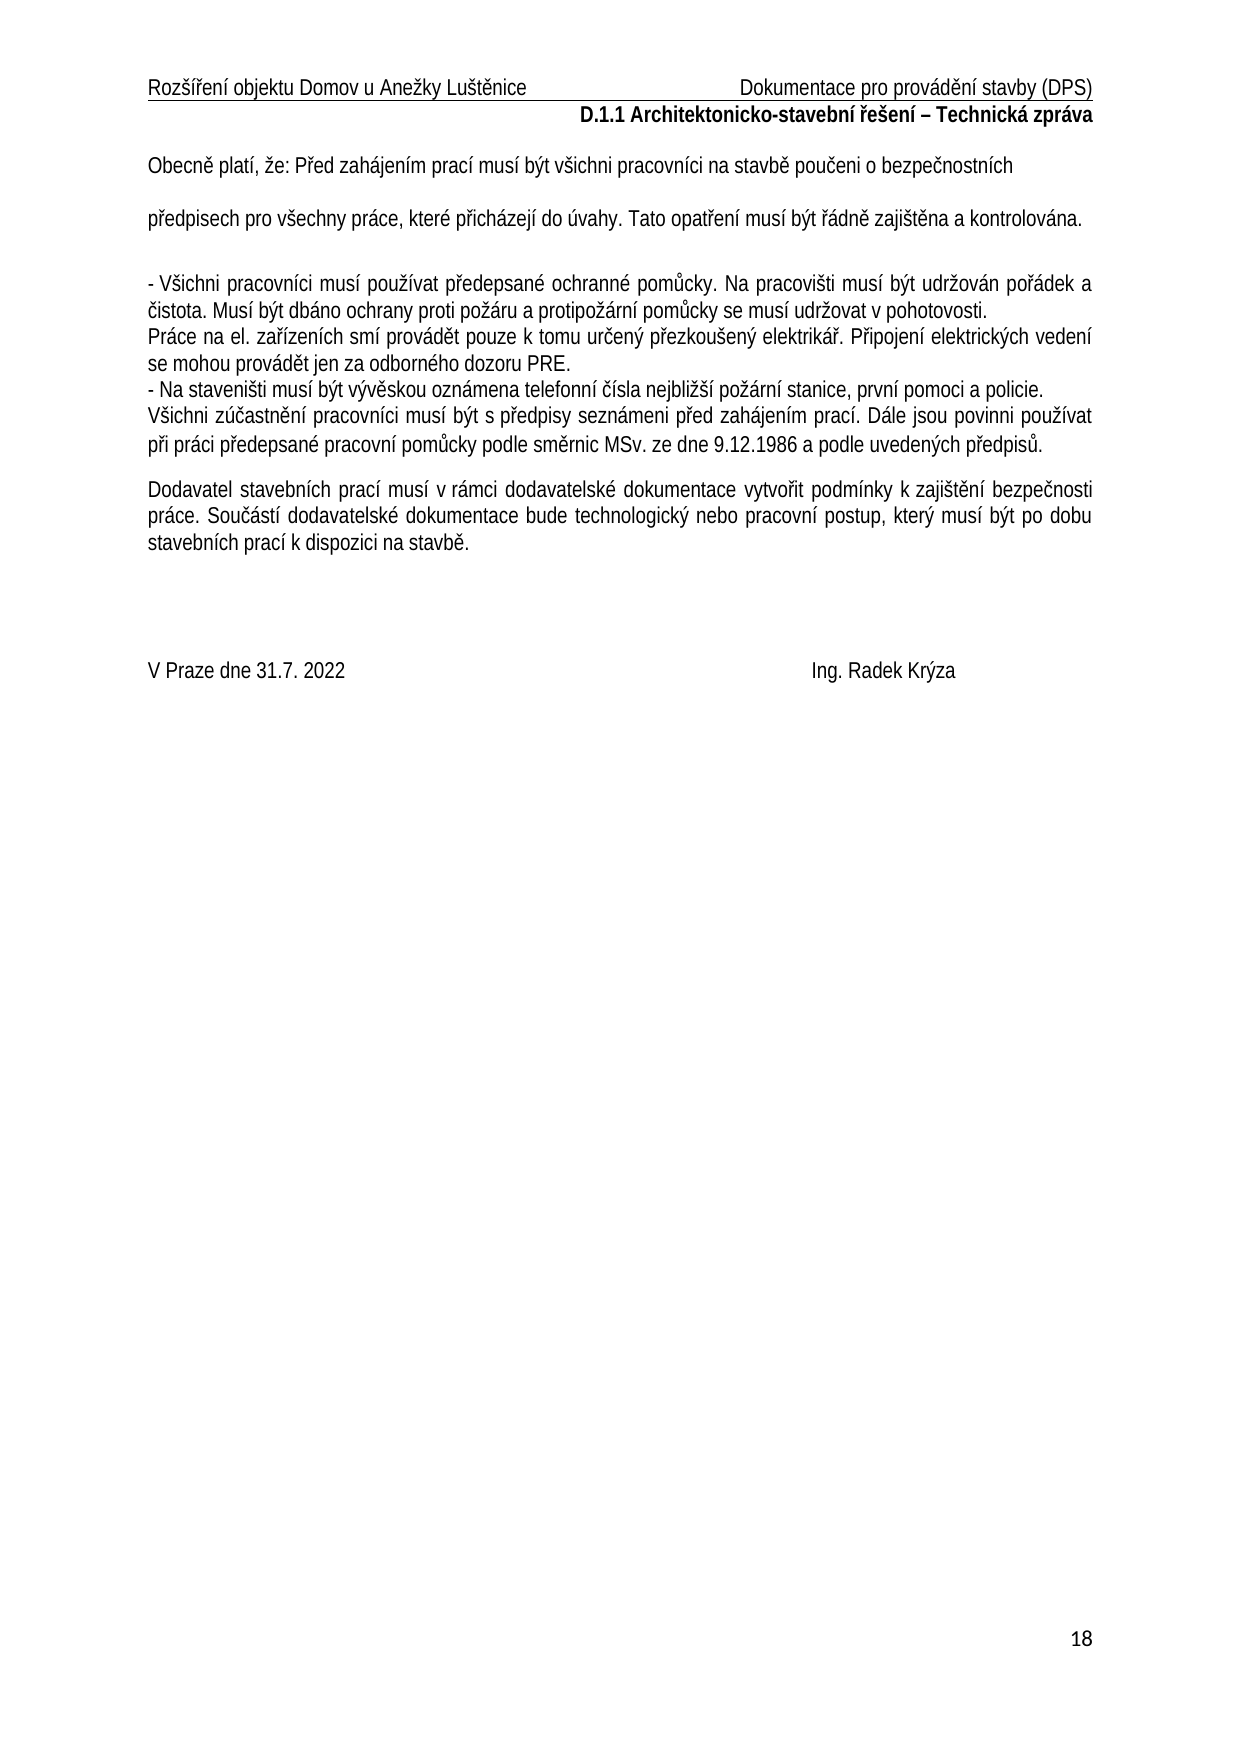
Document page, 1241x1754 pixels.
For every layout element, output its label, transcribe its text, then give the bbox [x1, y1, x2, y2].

text V Praze dne 31.7. 2022 Ing. Radek Krýza [148, 657, 1093, 684]
text Obecně platí, že: Před zahájením prací musí být všichni pracovníci na stavbě poučeni o bezpečnostních předpisech pro všechny práce, které přicházejí do úvahy. Tato opatření musí být řádně zajištěna a kontrolována. [148, 152, 1093, 232]
list - Všichni pracovníci musí používat předepsané ochranné pomůcky. Na pracovišti musí být udržován pořádek a čistota. Musí být dbáno ochrany proti požáru a protipožární pomůcky se musí udržovat v pohotovosti. [148, 270, 1093, 323]
text Všichni zúčastnění pracovníci musí být s předpisy seznámeni před zahájením prací. Dále jsou povinni používat při práci předepsané pracovní pomůcky podle směrnic MSv. ze dne 9.12.1986 a podle uvedených předpisů. [148, 402, 1093, 457]
text Dodavatel stavebních prací musí v rámci dodavatelské dokumentace vytvořit podmínky k zajištění bezpečnosti práce. Součástí dodavatelské dokumentace bude technologický nebo pracovní postup, který musí být po dobu stavebních prací k dispozici na stavbě. [148, 476, 1093, 555]
list - Na staveništi musí být vývěskou oznámena telefonní čísla nejbližší požární stanice, první pomoci a policie. [148, 376, 1093, 402]
list Práce na el. zařízeních smí provádět pouze k tomu určený přezkoušený elektrikář. Připojení elektrických vedení se mohou provádět jen za odborného dozoru PRE. [148, 323, 1093, 376]
